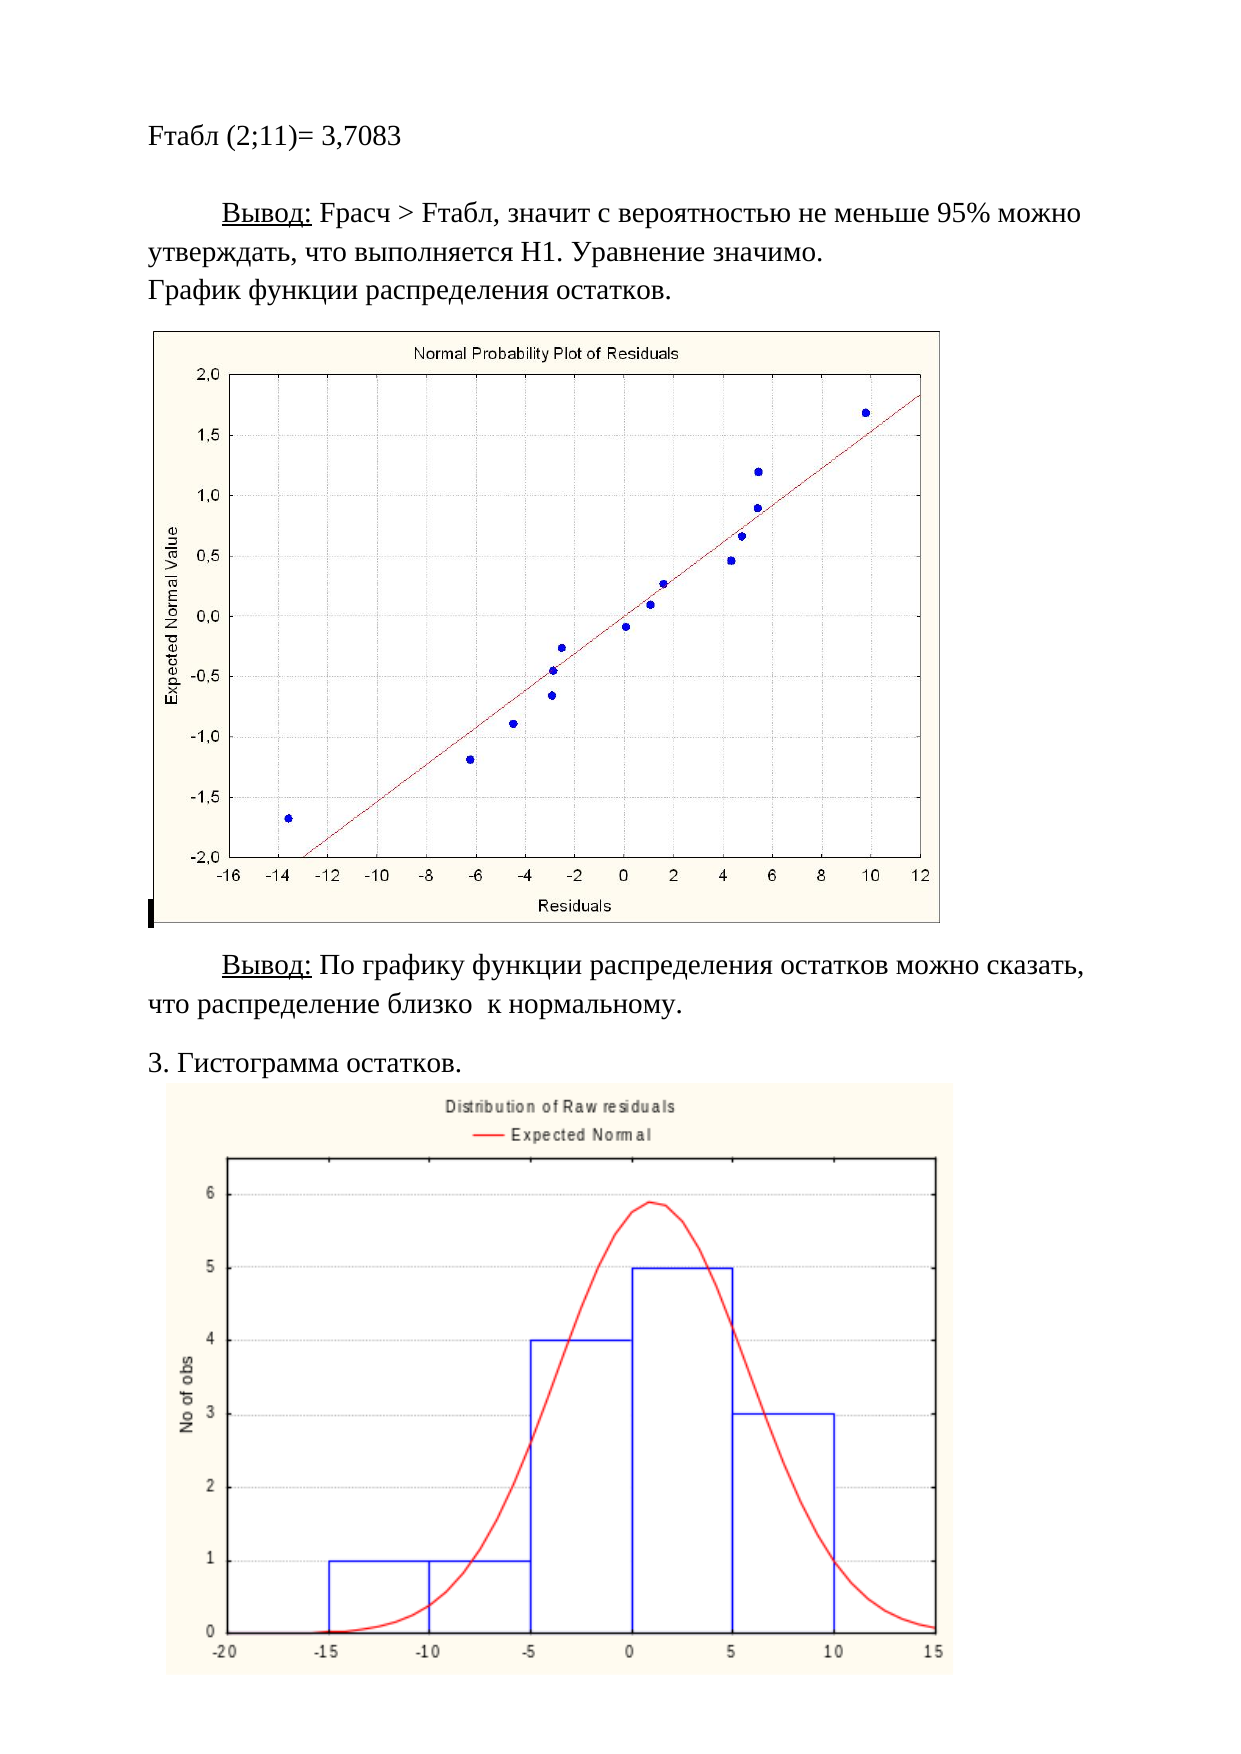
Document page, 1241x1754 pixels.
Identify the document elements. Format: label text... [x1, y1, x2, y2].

text 3. Гистограмма остатков. [148, 1045, 1122, 1079]
text Вывод: По графику функции распределения остатков можно сказать, что распределение близко к нормальному. [148, 947, 1122, 1019]
text Fтабл (2;11)= 3,7083 [148, 118, 1122, 152]
text График функции распределения остатков. [148, 272, 1122, 306]
picture [153, 331, 940, 923]
text Вывод: Fрасч > Fтабл, значит с вероятностью не меньше 95% можно утверждать, что выполняется H1. Уравнение значимо. [148, 195, 1122, 267]
